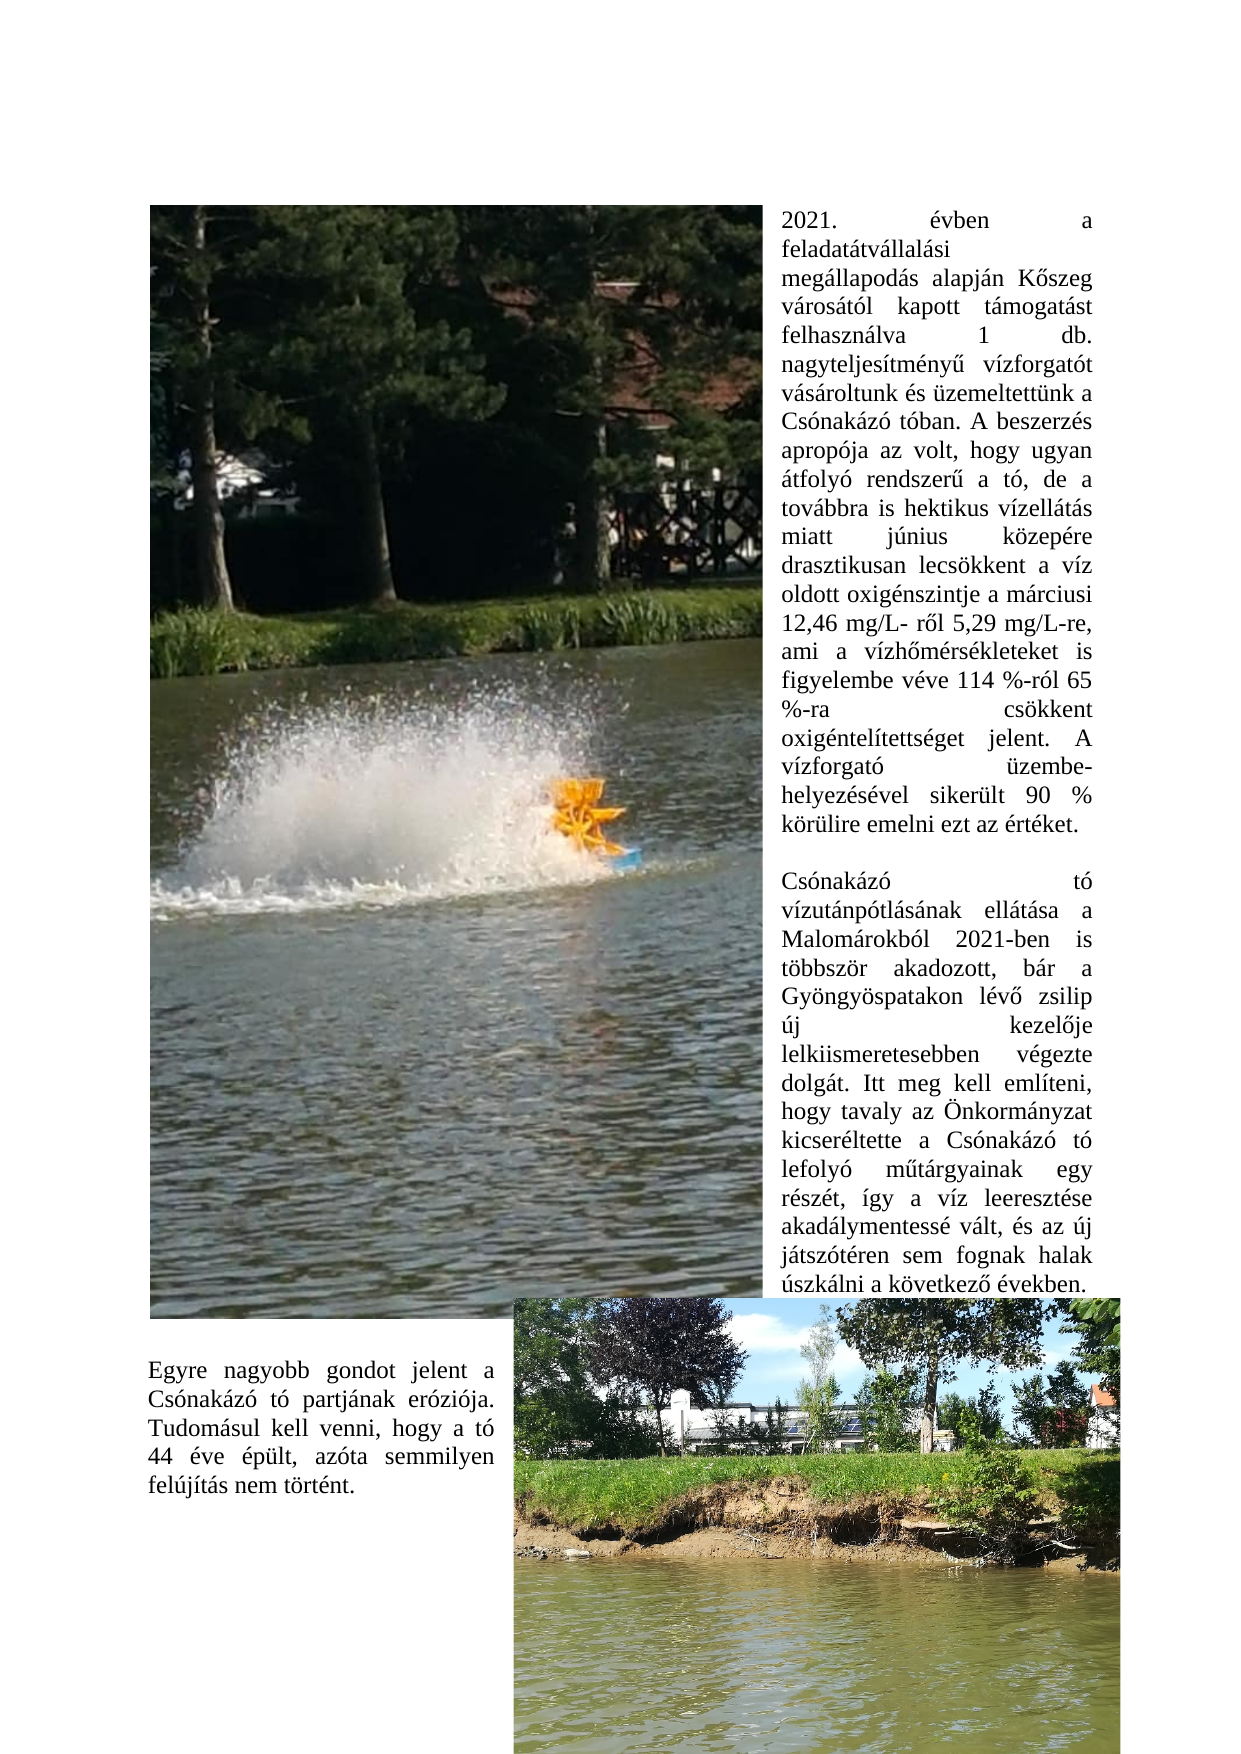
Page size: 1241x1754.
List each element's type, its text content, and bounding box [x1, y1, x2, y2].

text 2021. évben a feladatátvállalási megállapodás alapján Kőszeg városától kapott támogatást felhasználva 1 db. nagyteljesítményű vízforgatót vásároltunk és üzemeltettünk a Csónakázó tóban. A beszerzés apropója az volt, hogy ugyan átfolyó rendszerű a tó, de a továbbra is hektikus vízellátás miatt június közepére drasztikusan lecsökkent a víz oldott oxigénszintje a márciusi 12,46 mg/L- ről 5,29 mg/L-re, ami a vízhőmérsékleteket is figyelembe véve 114 %-ról 65 %-ra csökkent oxigéntelítettséget jelent. A vízforgató üzembe- helyezésével sikerült 90 % körülire emelni ezt az értéket. [763, 205, 1093, 838]
text Egyre nagyobb gondot jelent a Csónakázó tó partjának eróziója. Tudomásul kell venni, hogy a tó 44 éve épült, azóta semmilyen felújítás nem történt. [148, 1355, 513, 1499]
picture [150, 205, 1121, 1754]
text Csónakázó tó vízutánpótlásának ellátása a Malomárokból 2021-ben is többször akadozott, bár a Gyöngyöspatakon lévő zsilip új kezelője lelkiismeretesebben végezte dolgát. Itt meg kell említeni, hogy tavaly az Önkormányzat kicseréltette a Csónakázó tó lefolyó műtárgyainak egy részét, így a víz leeresztése akadálymentessé vált, és az új játszótéren sem fognak halak úszkálni a következő években. [763, 866, 1093, 1298]
